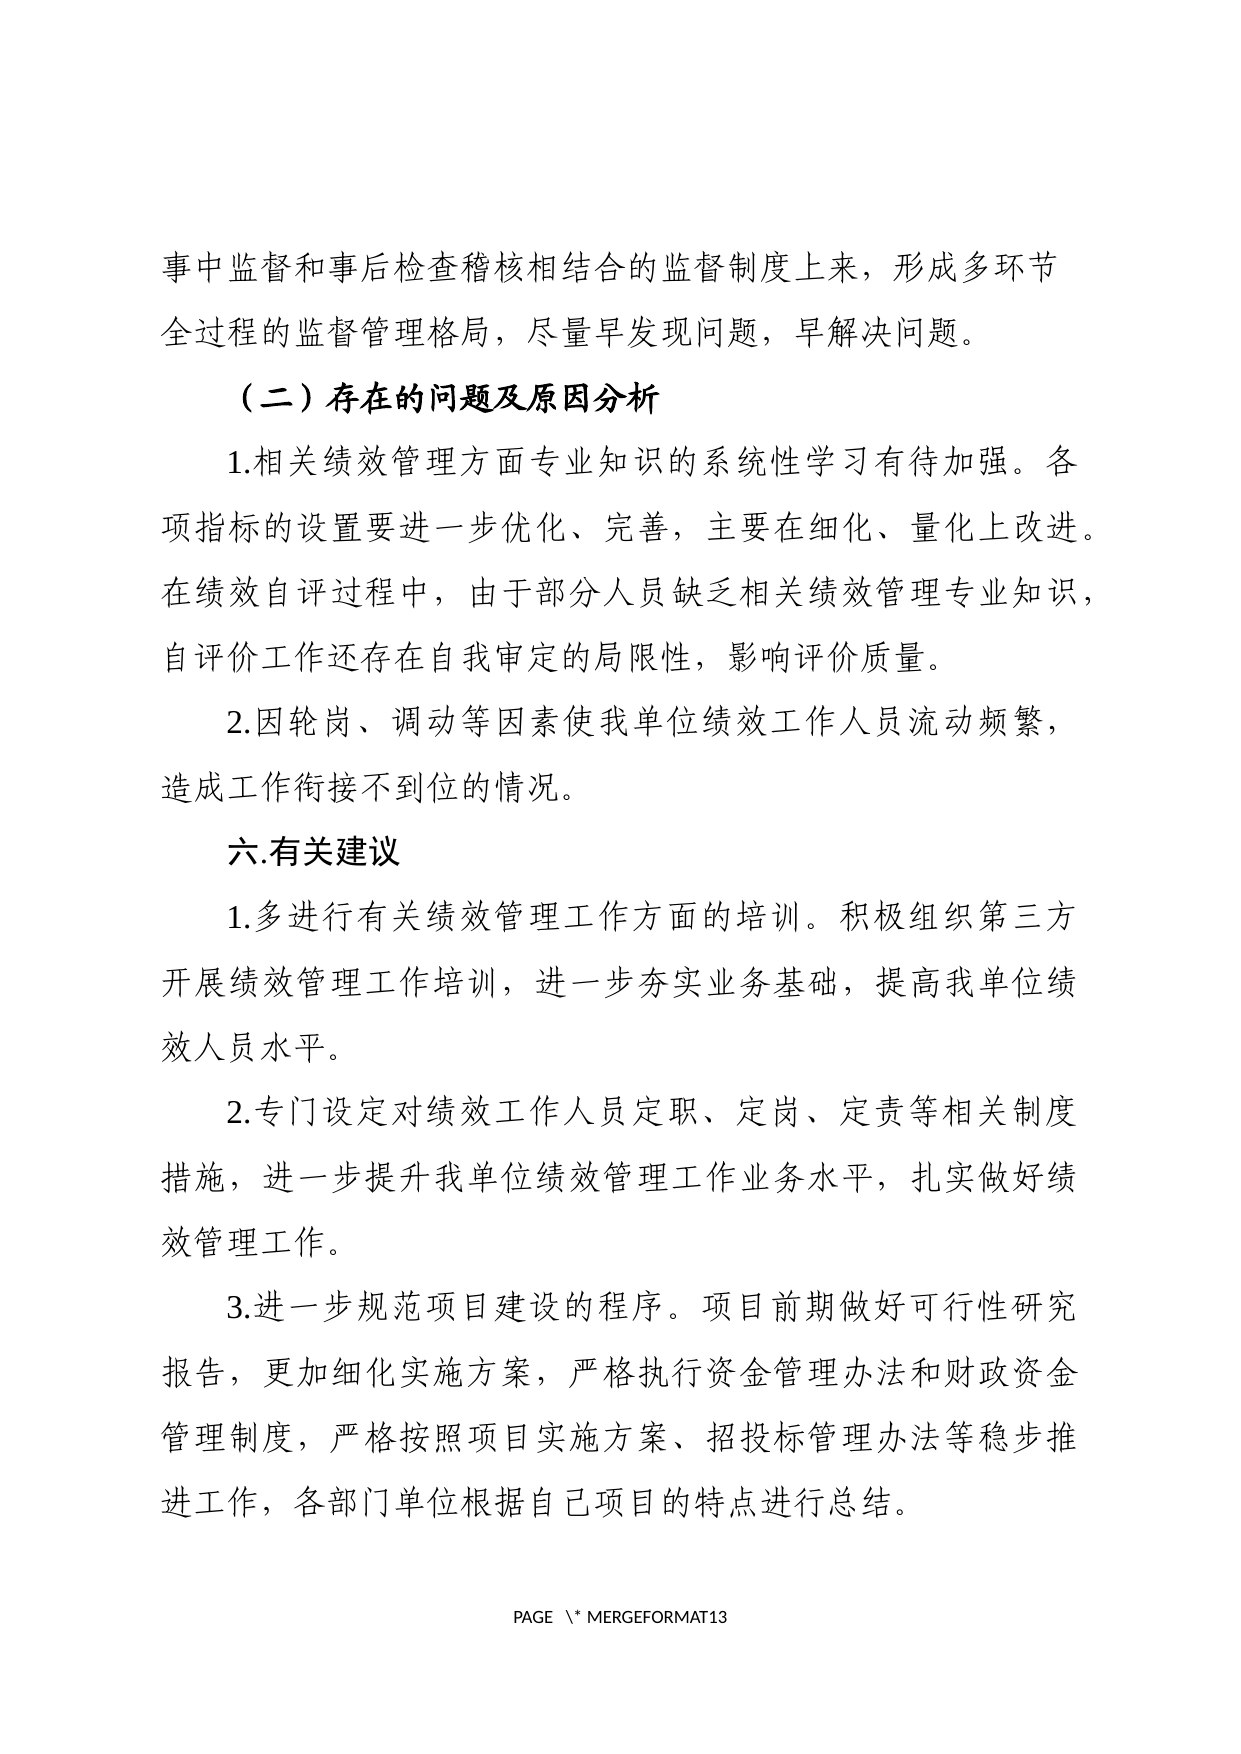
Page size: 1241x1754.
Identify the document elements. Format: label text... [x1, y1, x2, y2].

list 存在的问题及原因分析 [159, 363, 1081, 428]
text 1.多进行有关绩效管理工作方面的培训。积极组织第三方开展绩效管理工作培训，进一步夯实业务基础，提高我单位绩效人员水平。 [159, 883, 1081, 1078]
text 2.专门设定对绩效工作人员定职、定岗、定责等相关制度措施，进一步提升我单位绩效管理工作业务水平，扎实做好绩效管理工作。 [159, 1078, 1081, 1273]
text 六.有关建议 [159, 818, 1081, 883]
text 1.相关绩效管理方面专业知识的系统性学习有待加强。各项指标的设置要进一步优化、完善，主要在细化、量化上改进。在绩效自评过程中，由于部分人员缺乏相关绩效管理专业知识，自评价工作还存在自我审定的局限性，影响评价质量。 [159, 428, 1081, 688]
text 2.因轮岗、调动等因素使我单位绩效工作人员流动频繁，造成工作衔接不到位的情况。 [159, 688, 1081, 818]
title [159, 233, 1081, 363]
text 3.进一步规范项目建设的程序。项目前期做好可行性研究报告，更加细化实施方案，严格执行资金管理办法和财政资金管理制度，严格按照项目实施方案、招投标管理办法等稳步推进工作，各部门单位根据自己项目的特点进行总结。 [159, 1273, 1081, 1533]
